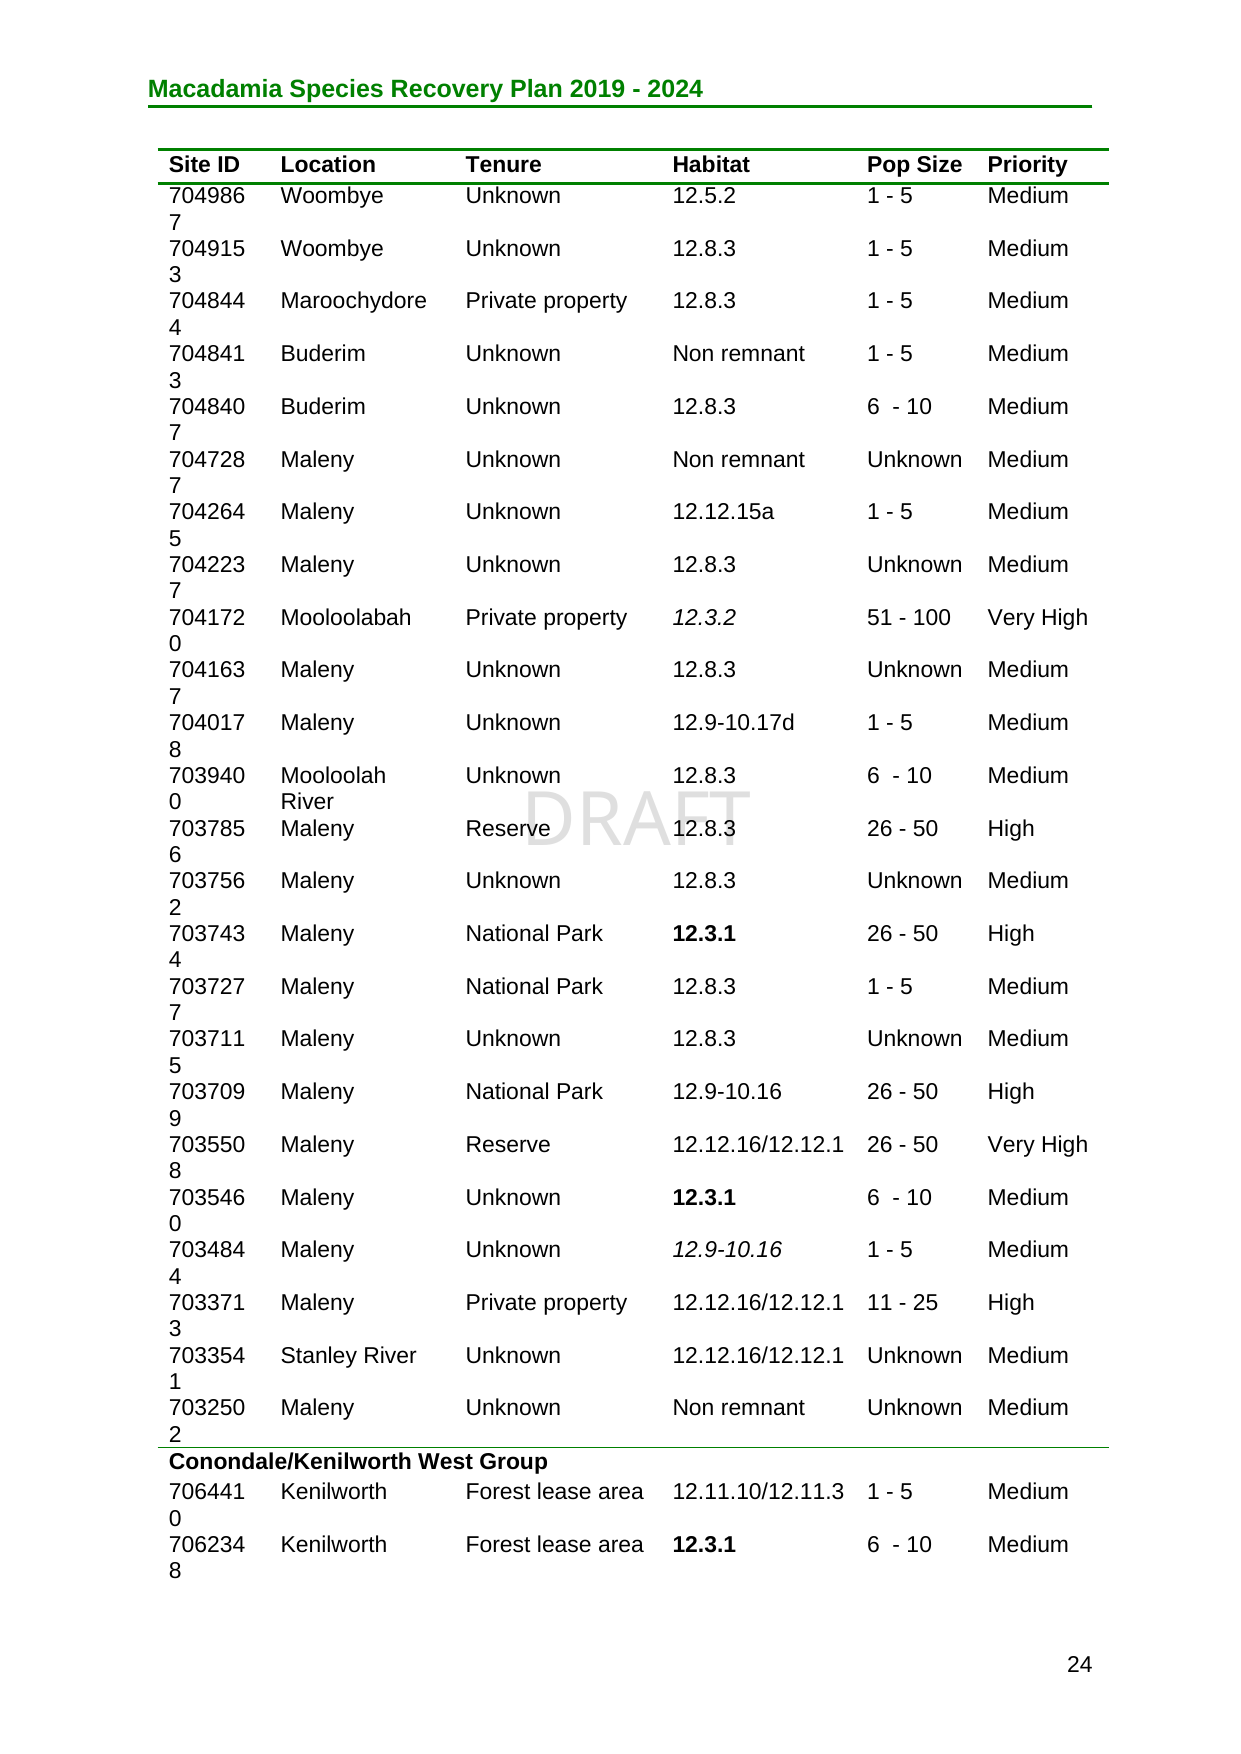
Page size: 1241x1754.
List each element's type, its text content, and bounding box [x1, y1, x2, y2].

table_cell Non remnant [661, 340, 856, 393]
table_cell Unknown [856, 656, 976, 709]
table_cell 7048444 [158, 288, 269, 340]
table_cell 12.12.16/12.12.1 [661, 1342, 856, 1394]
table_cell Maleny [269, 446, 454, 498]
table_cell Maleny [269, 1394, 454, 1447]
table_cell Medium [976, 393, 1109, 446]
table_cell Maleny [269, 920, 454, 973]
table_cell Medium [976, 656, 1109, 709]
table_cell 12.12.15a [661, 498, 856, 551]
table_cell Unknown [454, 1184, 661, 1236]
table_cell 12.8.3 [661, 235, 856, 287]
table_cell 7032502 [158, 1394, 269, 1447]
table_cell 1 - 5 [856, 1478, 976, 1531]
table_cell 7042645 [158, 498, 269, 551]
table_cell Medium [976, 1531, 1109, 1584]
table_cell Medium [976, 762, 1109, 814]
table_header Tenure [454, 151, 661, 182]
table_cell 7064410 [158, 1478, 269, 1531]
table_cell Maleny [269, 709, 454, 762]
table_cell 12.8.3 [661, 1025, 856, 1078]
table_cell 7037856 [158, 815, 269, 867]
table_cell 7049153 [158, 235, 269, 287]
table_cell Maleny [269, 1078, 454, 1131]
table_cell Maleny [269, 1025, 454, 1078]
table_cell 1 - 5 [856, 288, 976, 340]
table_cell 7042237 [158, 551, 269, 604]
table_cell 12.8.3 [661, 288, 856, 340]
table_header Priority [976, 151, 1109, 182]
table_cell 11 - 25 [856, 1289, 976, 1342]
table_cell National Park [454, 973, 661, 1025]
table_header Pop Size [856, 151, 976, 182]
table_cell Maleny [269, 815, 454, 867]
table_cell 7034844 [158, 1236, 269, 1289]
table_cell High [976, 1078, 1109, 1131]
table_cell 6 - 10 [856, 1184, 976, 1236]
table_cell Private property [454, 1289, 661, 1342]
table_cell Unknown [856, 551, 976, 604]
table_cell [661, 1448, 856, 1478]
table_cell Maleny [269, 1131, 454, 1183]
table_cell 1 - 5 [856, 185, 976, 235]
table_cell Maleny [269, 656, 454, 709]
table_cell 7048407 [158, 393, 269, 446]
table_cell Maleny [269, 1184, 454, 1236]
table_cell Medium [976, 1342, 1109, 1394]
table_cell High [976, 1289, 1109, 1342]
table_cell 26 - 50 [856, 815, 976, 867]
table_cell 7047287 [158, 446, 269, 498]
table_cell High [976, 815, 1109, 867]
table_cell 12.8.3 [661, 393, 856, 446]
table_cell Woombye [269, 235, 454, 287]
table_cell Medium [976, 288, 1109, 340]
table_cell Unknown [454, 1025, 661, 1078]
table_cell 12.3.2 [661, 604, 856, 656]
table_cell 12.3.1 [661, 1184, 856, 1236]
table_cell Medium [976, 973, 1109, 1025]
table_cell Medium [976, 867, 1109, 920]
table_cell 1 - 5 [856, 235, 976, 287]
table_cell Unknown [454, 185, 661, 235]
table_cell 12.9-10.16 [661, 1078, 856, 1131]
table_cell 7033541 [158, 1342, 269, 1394]
table_cell 12.3.1 [661, 920, 856, 973]
table_cell Medium [976, 551, 1109, 604]
table_cell Maleny [269, 498, 454, 551]
table_cell Woombye [269, 185, 454, 235]
table_cell 7037099 [158, 1078, 269, 1131]
table_cell Medium [976, 1236, 1109, 1289]
table_cell 7035508 [158, 1131, 269, 1183]
table_cell 6 - 10 [856, 1531, 976, 1584]
table_cell Forest lease area [454, 1531, 661, 1584]
table_cell 51 - 100 [856, 604, 976, 656]
table_cell 7037434 [158, 920, 269, 973]
table_cell Medium [976, 1394, 1109, 1447]
table_cell Unknown [856, 1025, 976, 1078]
table_cell 26 - 50 [856, 1131, 976, 1183]
table_cell Unknown [454, 446, 661, 498]
table_cell Stanley River [269, 1342, 454, 1394]
table_cell National Park [454, 920, 661, 973]
table_cell Unknown [454, 393, 661, 446]
table_cell Medium [976, 1184, 1109, 1236]
table_cell Unknown [856, 446, 976, 498]
table_cell 1 - 5 [856, 973, 976, 1025]
table_cell 1 - 5 [856, 1236, 976, 1289]
table_cell Unknown [454, 709, 661, 762]
table_cell 7033713 [158, 1289, 269, 1342]
table_cell Unknown [856, 1394, 976, 1447]
table_cell Buderim [269, 393, 454, 446]
table_cell 7035460 [158, 1184, 269, 1236]
table_cell Maleny [269, 1236, 454, 1289]
table_cell Medium [976, 340, 1109, 393]
table_cell 12.5.2 [661, 185, 856, 235]
table_cell 7041720 [158, 604, 269, 656]
table_cell Private property [454, 288, 661, 340]
table_cell Very High [976, 604, 1109, 656]
table_cell Buderim [269, 340, 454, 393]
table_cell 12.3.1 [661, 1531, 856, 1584]
table_cell Non remnant [661, 446, 856, 498]
table_cell Unknown [454, 1394, 661, 1447]
table_cell Medium [976, 185, 1109, 235]
table_cell High [976, 920, 1109, 973]
table_header Site ID [158, 151, 269, 182]
table_cell 1 - 5 [856, 498, 976, 551]
table_cell 1 - 5 [856, 340, 976, 393]
table_cell Kenilworth [269, 1531, 454, 1584]
table_cell 12.12.16/12.12.1 [661, 1289, 856, 1342]
table_cell Maleny [269, 973, 454, 1025]
table_cell Medium [976, 1025, 1109, 1078]
table_cell Medium [976, 709, 1109, 762]
table_cell Unknown [454, 762, 661, 814]
table_cell 7048413 [158, 340, 269, 393]
table_cell Unknown [454, 551, 661, 604]
table_cell Conondale/Kenilworth West Group [158, 1448, 661, 1478]
table_cell Unknown [454, 656, 661, 709]
table_cell Unknown [856, 867, 976, 920]
table_cell Unknown [454, 1342, 661, 1394]
table_cell Forest lease area [454, 1478, 661, 1531]
table_cell 12.9-10.16 [661, 1236, 856, 1289]
table_cell Kenilworth [269, 1478, 454, 1531]
table_cell 12.8.3 [661, 762, 856, 814]
table_cell 12.8.3 [661, 973, 856, 1025]
table_cell 12.8.3 [661, 815, 856, 867]
table_cell National Park [454, 1078, 661, 1131]
table_cell Maleny [269, 1289, 454, 1342]
table_cell 7062348 [158, 1531, 269, 1584]
table_cell 7037115 [158, 1025, 269, 1078]
table_cell Reserve [454, 1131, 661, 1183]
table_cell 6 - 10 [856, 393, 976, 446]
table_cell Medium [976, 498, 1109, 551]
table_header Location [269, 151, 454, 182]
table_cell Medium [976, 235, 1109, 287]
table_cell Unknown [856, 1342, 976, 1394]
table_cell 12.8.3 [661, 551, 856, 604]
table_cell Maleny [269, 551, 454, 604]
table_header Habitat [661, 151, 856, 182]
table_cell Medium [976, 1478, 1109, 1531]
table_cell Mooloolabah [269, 604, 454, 656]
table_cell 7049867 [158, 185, 269, 235]
table_cell Unknown [454, 867, 661, 920]
table_cell 12.9-10.17d [661, 709, 856, 762]
table_cell 6 - 10 [856, 762, 976, 814]
table_cell 7037277 [158, 973, 269, 1025]
table_cell 26 - 50 [856, 1078, 976, 1131]
table_cell Mooloolah River [269, 762, 454, 814]
table_cell 7041637 [158, 656, 269, 709]
table_cell Reserve [454, 815, 661, 867]
table_cell 26 - 50 [856, 920, 976, 973]
table_cell Unknown [454, 235, 661, 287]
table_cell Very High [976, 1131, 1109, 1183]
table_cell Unknown [454, 340, 661, 393]
table_cell 7040178 [158, 709, 269, 762]
table_cell Private property [454, 604, 661, 656]
table_cell Medium [976, 446, 1109, 498]
table_cell 12.11.10/12.11.3 [661, 1478, 856, 1531]
table_cell [976, 1448, 1109, 1478]
table_cell 12.8.3 [661, 867, 856, 920]
table_cell 1 - 5 [856, 709, 976, 762]
table_cell Maleny [269, 867, 454, 920]
table_cell [856, 1448, 976, 1478]
table_cell 7039400 [158, 762, 269, 814]
table_cell 7037562 [158, 867, 269, 920]
table_cell Maroochydore [269, 288, 454, 340]
table_cell Unknown [454, 498, 661, 551]
table_cell Non remnant [661, 1394, 856, 1447]
table_cell 12.8.3 [661, 656, 856, 709]
table_cell 12.12.16/12.12.1 [661, 1131, 856, 1183]
table_cell Unknown [454, 1236, 661, 1289]
